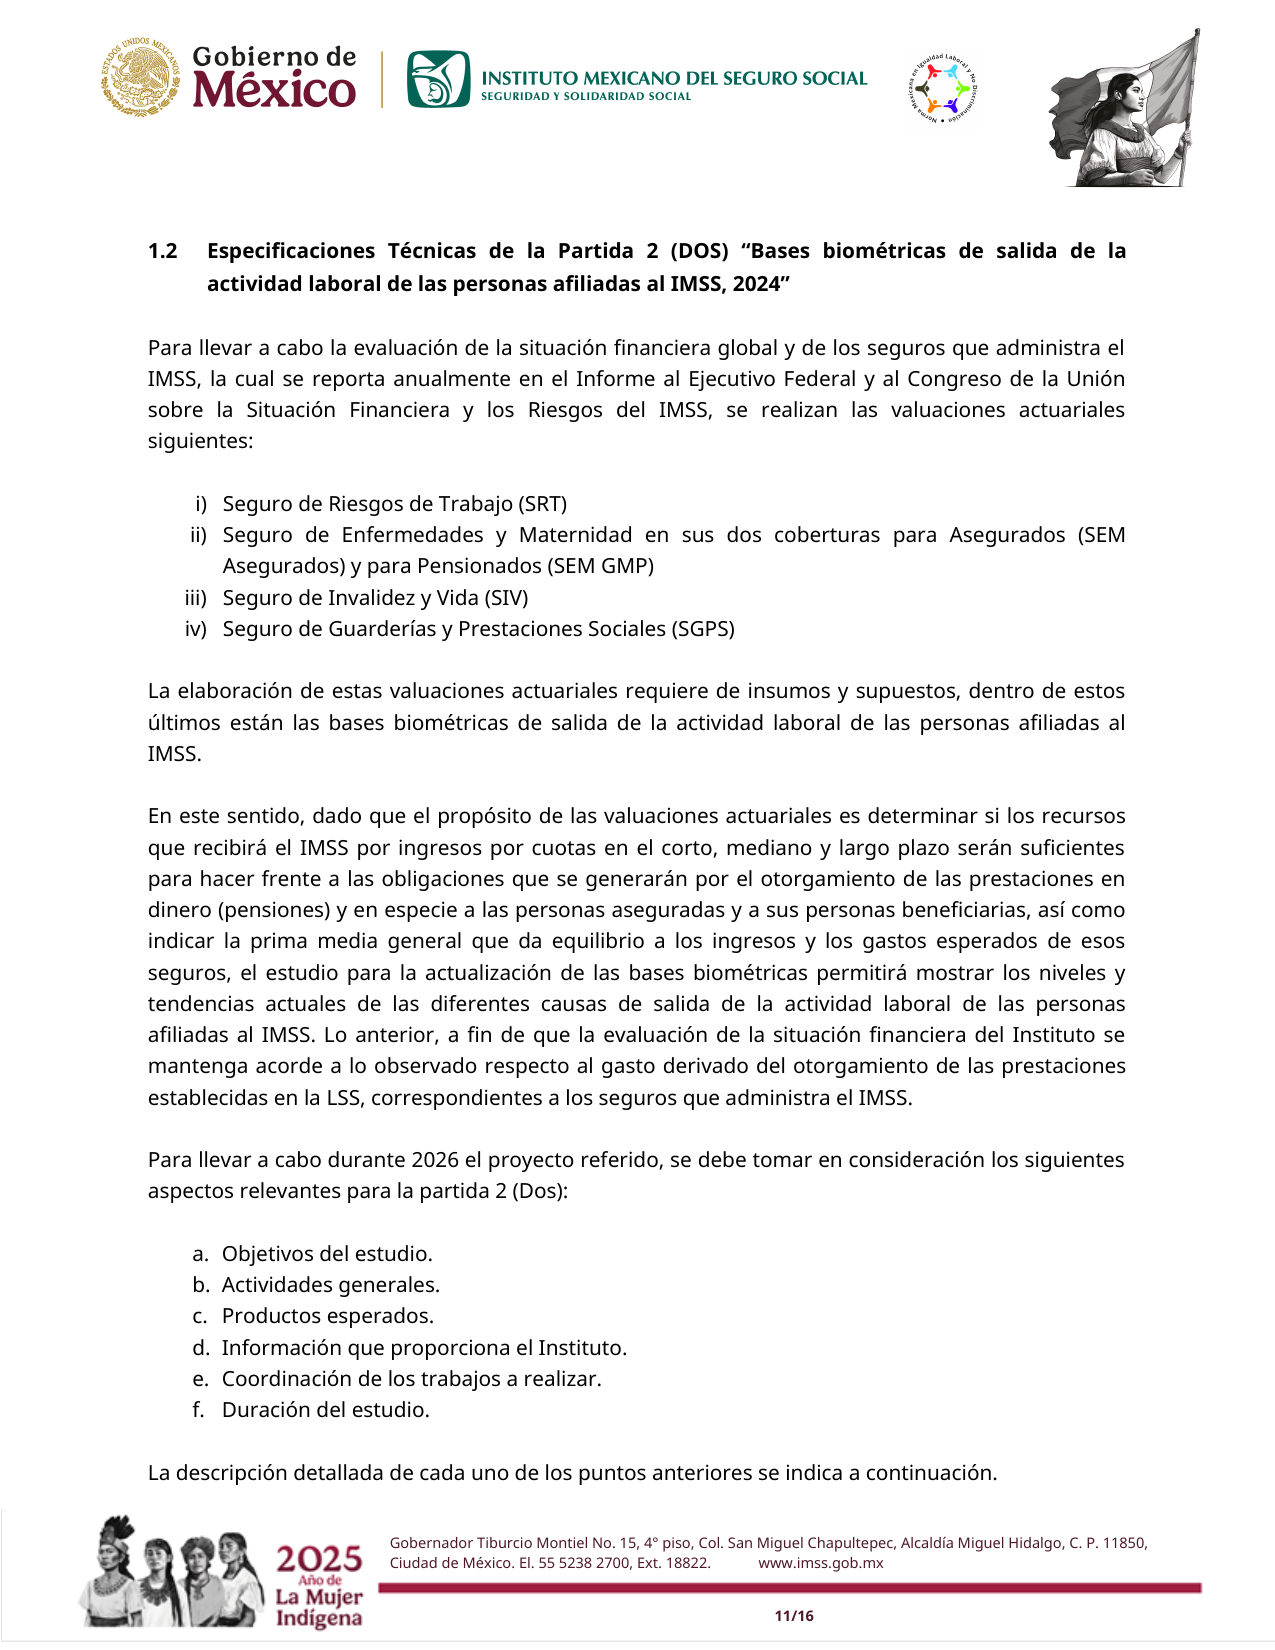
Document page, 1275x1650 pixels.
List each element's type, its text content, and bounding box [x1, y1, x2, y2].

list Productos esperados. [192, 1301, 1127, 1330]
list Seguro de Riesgos de Trabajo (SRT) [207, 489, 1127, 517]
list Seguro de Guarderías y Prestaciones Sociales (SGPS) [207, 614, 1127, 642]
text La elaboración de estas valuaciones actuariales requiere de insumos y supuestos, dentro de estos últimos están las bases biométricas de salida de la actividad laboral de las personas afiliadas al IMSS. [148, 676, 1127, 767]
text La descripción detallada de cada uno de los puntos anteriores se indica a continuación. [148, 1458, 1127, 1486]
list Coordinación de los trabajos a realizar. [192, 1364, 1127, 1392]
picture [0, 1509, 1275, 1643]
text Para llevar a cabo durante 2026 el proyecto referido, se debe tomar en consideración los siguientes aspectos relevantes para la partida 2 (Dos): [148, 1145, 1127, 1205]
list Objetivos del estudio. [192, 1239, 1127, 1267]
list Actividades generales. [192, 1270, 1127, 1299]
list Duración del estudio. [192, 1395, 1127, 1424]
list Especificaciones Técnicas de la Partida 2 (DOS) “Bases biométricas de salida de la actividad laboral de las personas afiliadas al IMSS, 2024” [148, 236, 1127, 297]
list Información que proporciona el Instituto. [192, 1333, 1127, 1361]
picture [4, 8, 1271, 193]
text En este sentido, dado que el propósito de las valuaciones actuariales es determinar si los recursos que recibirá el IMSS por ingresos por cuotas en el corto, mediano y largo plazo serán suficientes para hacer frente a las obligaciones que se generarán por el otorgamiento de las prestaciones en dinero (pensiones) y en especie a las personas aseguradas y a sus personas beneficiarias, así como indicar la prima media general que da equilibrio a los ingresos y los gastos esperados de esos seguros, el estudio para la actualización de las bases biométricas permitirá mostrar los niveles y tendencias actuales de las diferentes causas de salida de la actividad laboral de las personas afiliadas al IMSS. Lo anterior, a fin de que la evaluación de la situación financiera del Instituto se mantenga acorde a lo observado respecto al gasto derivado del otorgamiento de las prestaciones establecidas en la LSS, correspondientes a los seguros que administra el IMSS. [148, 801, 1127, 1111]
text Para llevar a cabo la evaluación de la situación financiera global y de los seguros que administra el IMSS, la cual se reporta anualmente en el Informe al Ejecutivo Federal y al Congreso de la Unión sobre la Situación Financiera y los Riesgos del IMSS, se realizan las valuaciones actuariales siguientes: [148, 333, 1127, 455]
list Seguro de Enfermedades y Maternidad en sus dos coberturas para Asegurados (SEM Asegurados) y para Pensionados (SEM GMP) [207, 520, 1127, 580]
list Seguro de Invalidez y Vida (SIV) [207, 583, 1127, 611]
